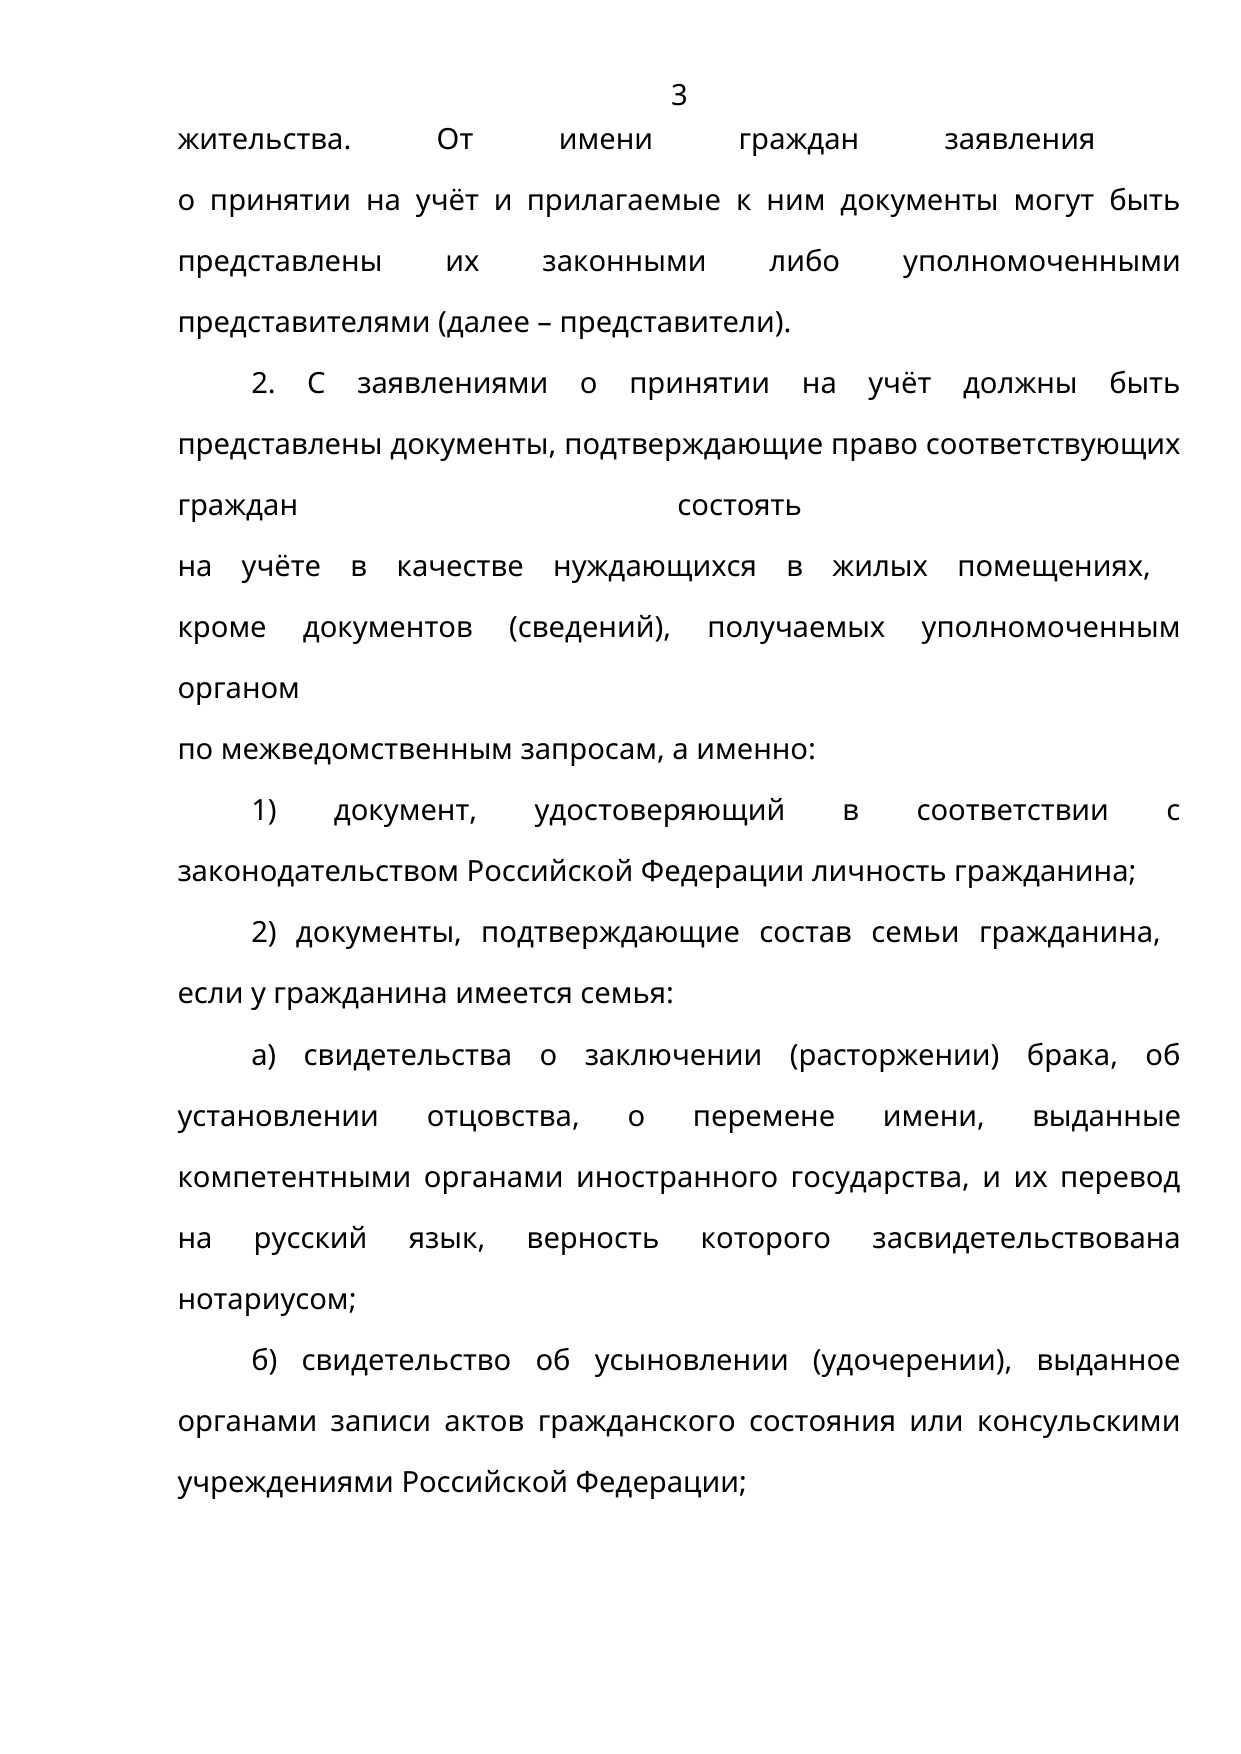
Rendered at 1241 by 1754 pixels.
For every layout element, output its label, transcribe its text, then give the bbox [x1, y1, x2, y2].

text 1) документ, удостоверяющий в соответствии с законодательством Российской Федерации личность гражданина; [177, 789, 1181, 890]
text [177, 118, 1181, 341]
text б) свидетельство об усыновлении (удочерении), выданное органами записи актов гражданского состояния или консульскими учреждениями Российской Федерации; [177, 1339, 1181, 1501]
text 2) документы, подтверждающие состав семьи гражданина, если у гражданина имеется семья: [177, 912, 1181, 1012]
text 2. С заявлениями о принятии на учёт должны быть представлены документы, подтверждающие право соответствующих граждан состоять на учёте в качестве нуждающихся в жилых помещениях, кроме документов (сведений), получаемых уполномоченным органом по межведомственным запросам, а именно: [177, 362, 1181, 768]
text а) свидетельства о заключении (расторжении) брака, об установлении отцовства, о перемене имени, выданные компетентными органами иностранного государства, и их перевод на русский язык, верность которого засвидетельствована нотариусом; [177, 1034, 1181, 1318]
